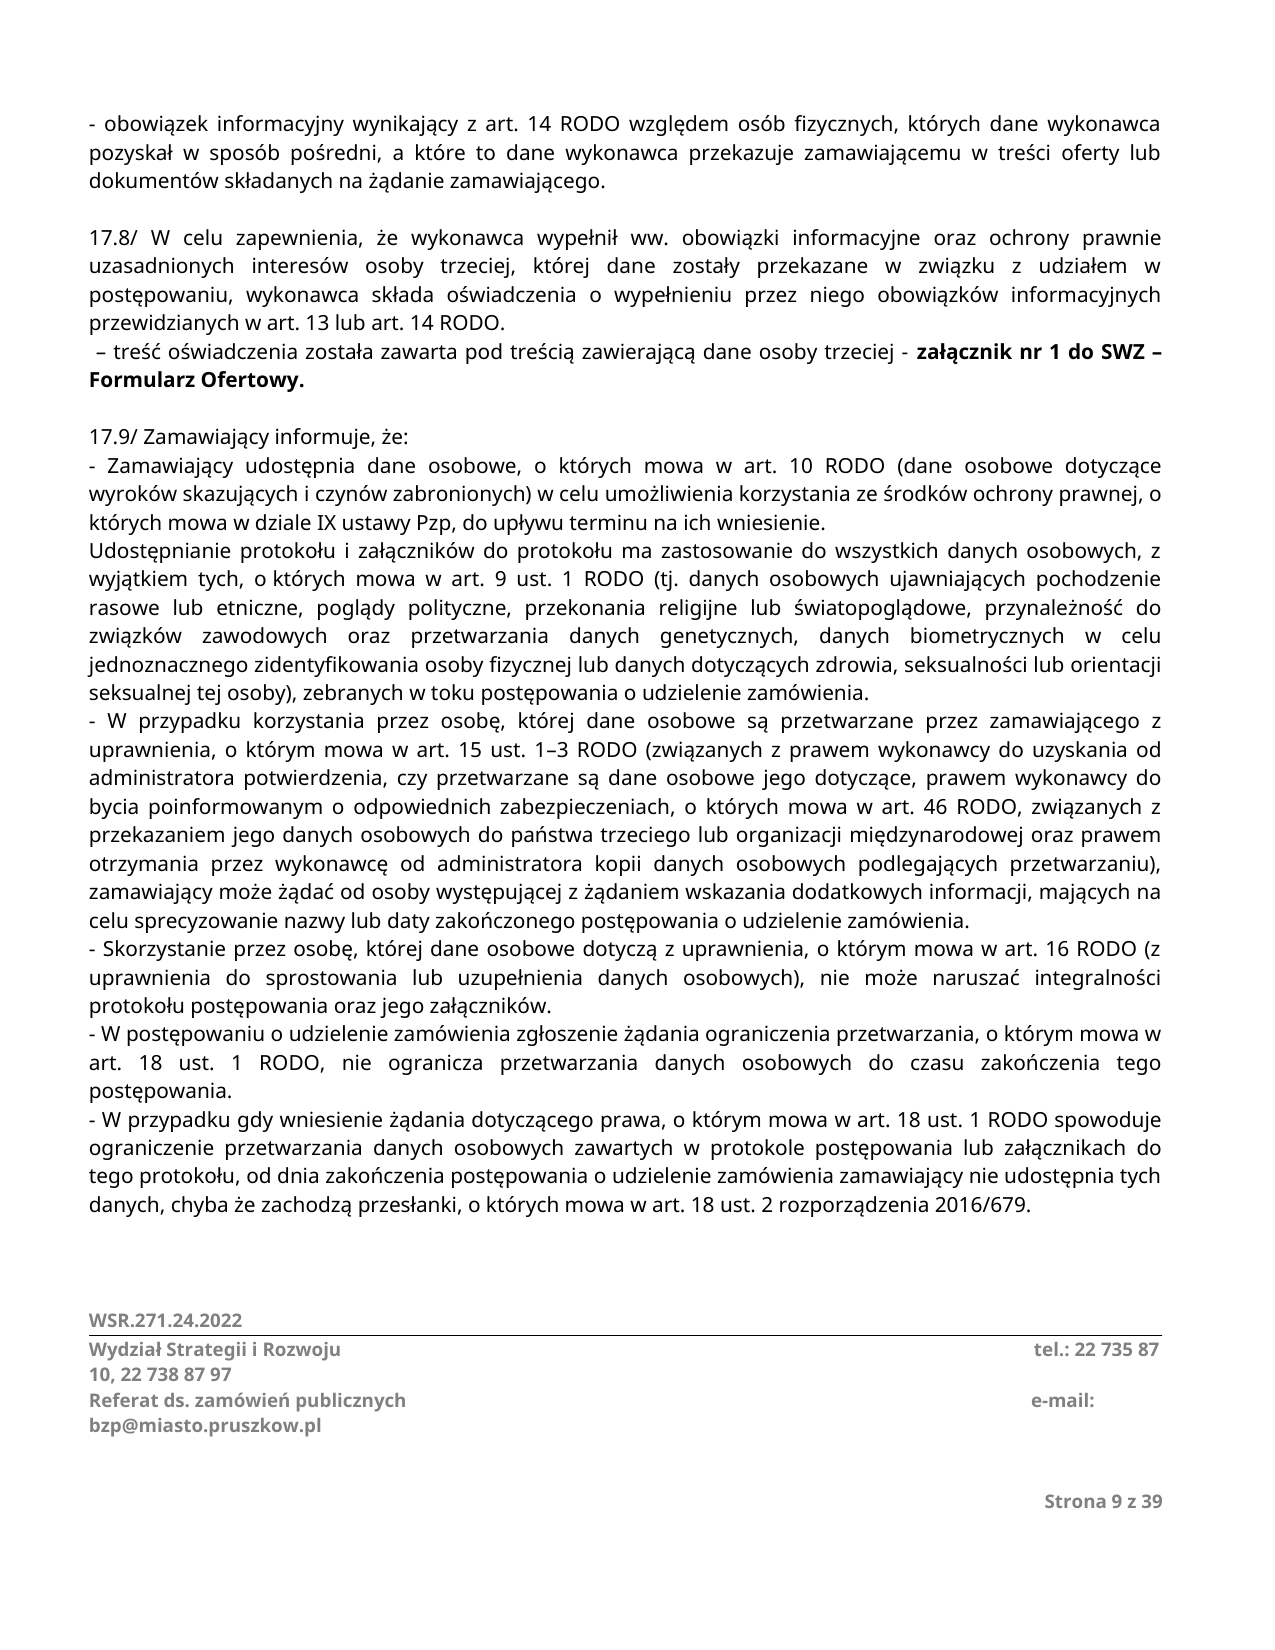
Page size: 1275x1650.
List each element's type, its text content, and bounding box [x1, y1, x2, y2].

text 17.9/ Zamawiający informuje, że: [89, 422, 1162, 451]
text Udostępnianie protokołu i załączników do protokołu ma zastosowanie do wszystkich danych osobowych, z wyjątkiem tych, o których mowa w art. 9 ust. 1 RODO (tj. danych osobowych ujawniających pochodzenie rasowe lub etniczne, poglądy polityczne, przekonania religijne lub światopoglądowe, przynależność do związków zawodowych oraz przetwarzania danych genetycznych, danych biometrycznych w celu jednoznacznego zidentyfikowania osoby fizycznej lub danych dotyczących zdrowia, seksualności lub orientacji seksualnej tej osoby), zebranych w toku postępowania o udzielenie zamówienia. [89, 536, 1162, 707]
text - W przypadku gdy wniesienie żądania dotyczącego prawa, o którym mowa w art. 18 ust. 1 RODO spowoduje ograniczenie przetwarzania danych osobowych zawartych w protokole postępowania lub załącznikach do tego protokołu, od dnia zakończenia postępowania o udzielenie zamówienia zamawiający nie udostępnia tych danych, chyba że zachodzą przesłanki, o których mowa w art. 18 ust. 2 rozporządzenia 2016/679. [89, 1105, 1162, 1218]
text - obowiązek informacyjny wynikający z art. 14 RODO względem osób fizycznych, których dane wykonawca pozyskał w sposób pośredni, a które to dane wykonawca przekazuje zamawiającemu w treści oferty lub dokumentów składanych na żądanie zamawiającego. [89, 109, 1162, 195]
text – treść oświadczenia została zawarta pod treścią zawierającą dane osoby trzeciej - załącznik nr 1 do SWZ – Formularz Ofertowy. [89, 337, 1162, 394]
text - W przypadku korzystania przez osobę, której dane osobowe są przetwarzane przez zamawiającego z uprawnienia, o którym mowa w art. 15 ust. 1–3 RODO (związanych z prawem wykonawcy do uzyskania od administratora potwierdzenia, czy przetwarzane są dane osobowe jego dotyczące, prawem wykonawcy do bycia poinformowanym o odpowiednich zabezpieczeniach, o których mowa w art. 46 RODO, związanych z przekazaniem jego danych osobowych do państwa trzeciego lub organizacji międzynarodowej oraz prawem otrzymania przez wykonawcę od administratora kopii danych osobowych podlegających przetwarzaniu), zamawiający może żądać od osoby występującej z żądaniem wskazania dodatkowych informacji, mających na celu sprecyzowanie nazwy lub daty zakończonego postępowania o udzielenie zamówienia. [89, 707, 1162, 934]
text - Skorzystanie przez osobę, której dane osobowe dotyczą z uprawnienia, o którym mowa w art. 16 RODO (z uprawnienia do sprostowania lub uzupełnienia danych osobowych), nie może naruszać integralności protokołu postępowania oraz jego załączników. [89, 934, 1162, 1019]
text - W postępowaniu o udzielenie zamówienia zgłoszenie żądania ograniczenia przetwarzania, o którym mowa w art. 18 ust. 1 RODO, nie ogranicza przetwarzania danych osobowych do czasu zakończenia tego postępowania. [89, 1019, 1162, 1105]
text 17.8/ W celu zapewnienia, że wykonawca wypełnił ww. obowiązki informacyjne oraz ochrony prawnie uzasadnionych interesów osoby trzeciej, której dane zostały przekazane w związku z udziałem w postępowaniu, wykonawca składa oświadczenia o wypełnieniu przez niego obowiązków informacyjnych przewidzianych w art. 13 lub art. 14 RODO. [89, 223, 1162, 337]
text - Zamawiający udostępnia dane osobowe, o których mowa w art. 10 RODO (dane osobowe dotyczące wyroków skazujących i czynów zabronionych) w celu umożliwienia korzystania ze środków ochrony prawnej, o których mowa w dziale IX ustawy Pzp, do upływu terminu na ich wniesienie. [89, 451, 1162, 536]
